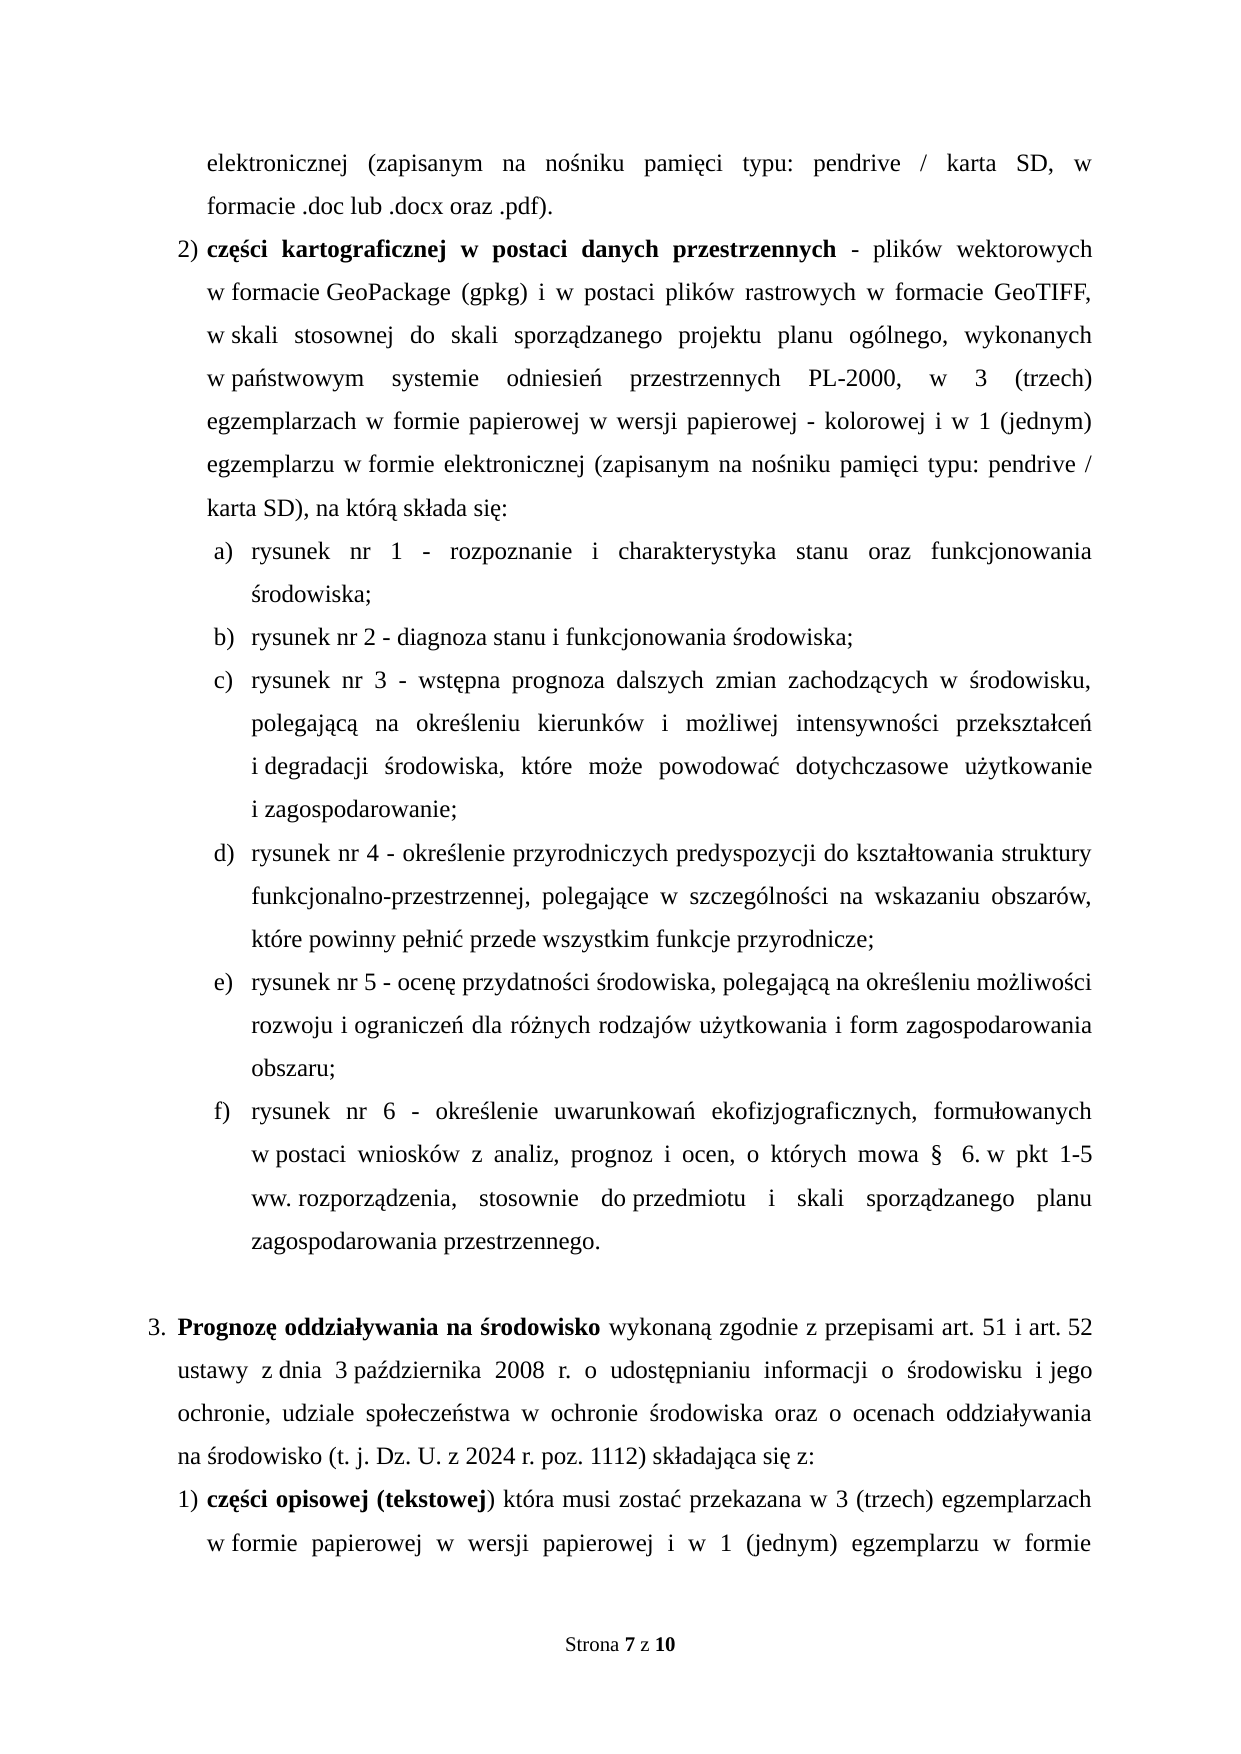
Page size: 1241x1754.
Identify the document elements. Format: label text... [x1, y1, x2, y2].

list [177, 148, 1093, 219]
list rysunek nr 6 - określenie uwarunkowań ekofizjograficznych, formułowanych w postaci wniosków z analiz, prognoz i ocen, o których mowa § 6. w pkt 1-5 ww. rozporządzenia, stosownie do przedmiotu i skali sporządzanego planu zagospodarowania przestrzennego. [213, 1096, 1093, 1254]
list rysunek nr 4 - określenie przyrodniczych predyspozycji do kształtowania struktury funkcjonalno-przestrzennej, polegające w szczególności na wskazaniu obszarów, które powinny pełnić przede wszystkim funkcje przyrodnicze; [213, 838, 1093, 953]
list rysunek nr 3 - wstępna prognoza dalszych zmian zachodzących w środowisku, polegającą na określeniu kierunków i możliwej intensywności przekształceń i degradacji środowiska, które może powodować dotychczasowe użytkowanie i zagospodarowanie; [213, 665, 1093, 823]
list rysunek nr 1 - rozpoznanie i charakterystyka stanu oraz funkcjonowania środowiska; [213, 536, 1093, 608]
list rysunek nr 5 - ocenę przydatności środowiska, polegającą na określeniu możliwości rozwoju i ograniczeń dla różnych rodzajów użytkowania i form zagospodarowania obszaru; [213, 967, 1093, 1082]
list Prognozę oddziaływania na środowisko wykonaną zgodnie z przepisami art. 51 i art. 52 ustawy z dnia 3 października 2008 r. o udostępnianiu informacji o środowisku i jego ochronie, udziale społeczeństwa w ochronie środowiska oraz o ocenach oddziaływania na środowisko (t. j. Dz. U. z 2024 r. poz. 1112) składająca się z: [148, 1312, 1093, 1470]
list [177, 1484, 1093, 1556]
list rysunek nr 2 - diagnoza stanu i funkcjonowania środowiska; [213, 622, 1093, 651]
list części kartograficznej w postaci danych przestrzennych - plików wektorowych w formacie GeoPackage (gpkg) i w postaci plików rastrowych w formacie GeoTIFF, w skali stosownej do skali sporządzanego projektu planu ogólnego, wykonanych w państwowym systemie odniesień przestrzennych PL-2000, w 3 (trzech) egzemplarzach w formie papierowej w wersji papierowej - kolorowej i w 1 (jednym) egzemplarzu w formie elektronicznej (zapisanym na nośniku pamięci typu: pendrive / karta SD), na którą składa się: [177, 234, 1093, 521]
